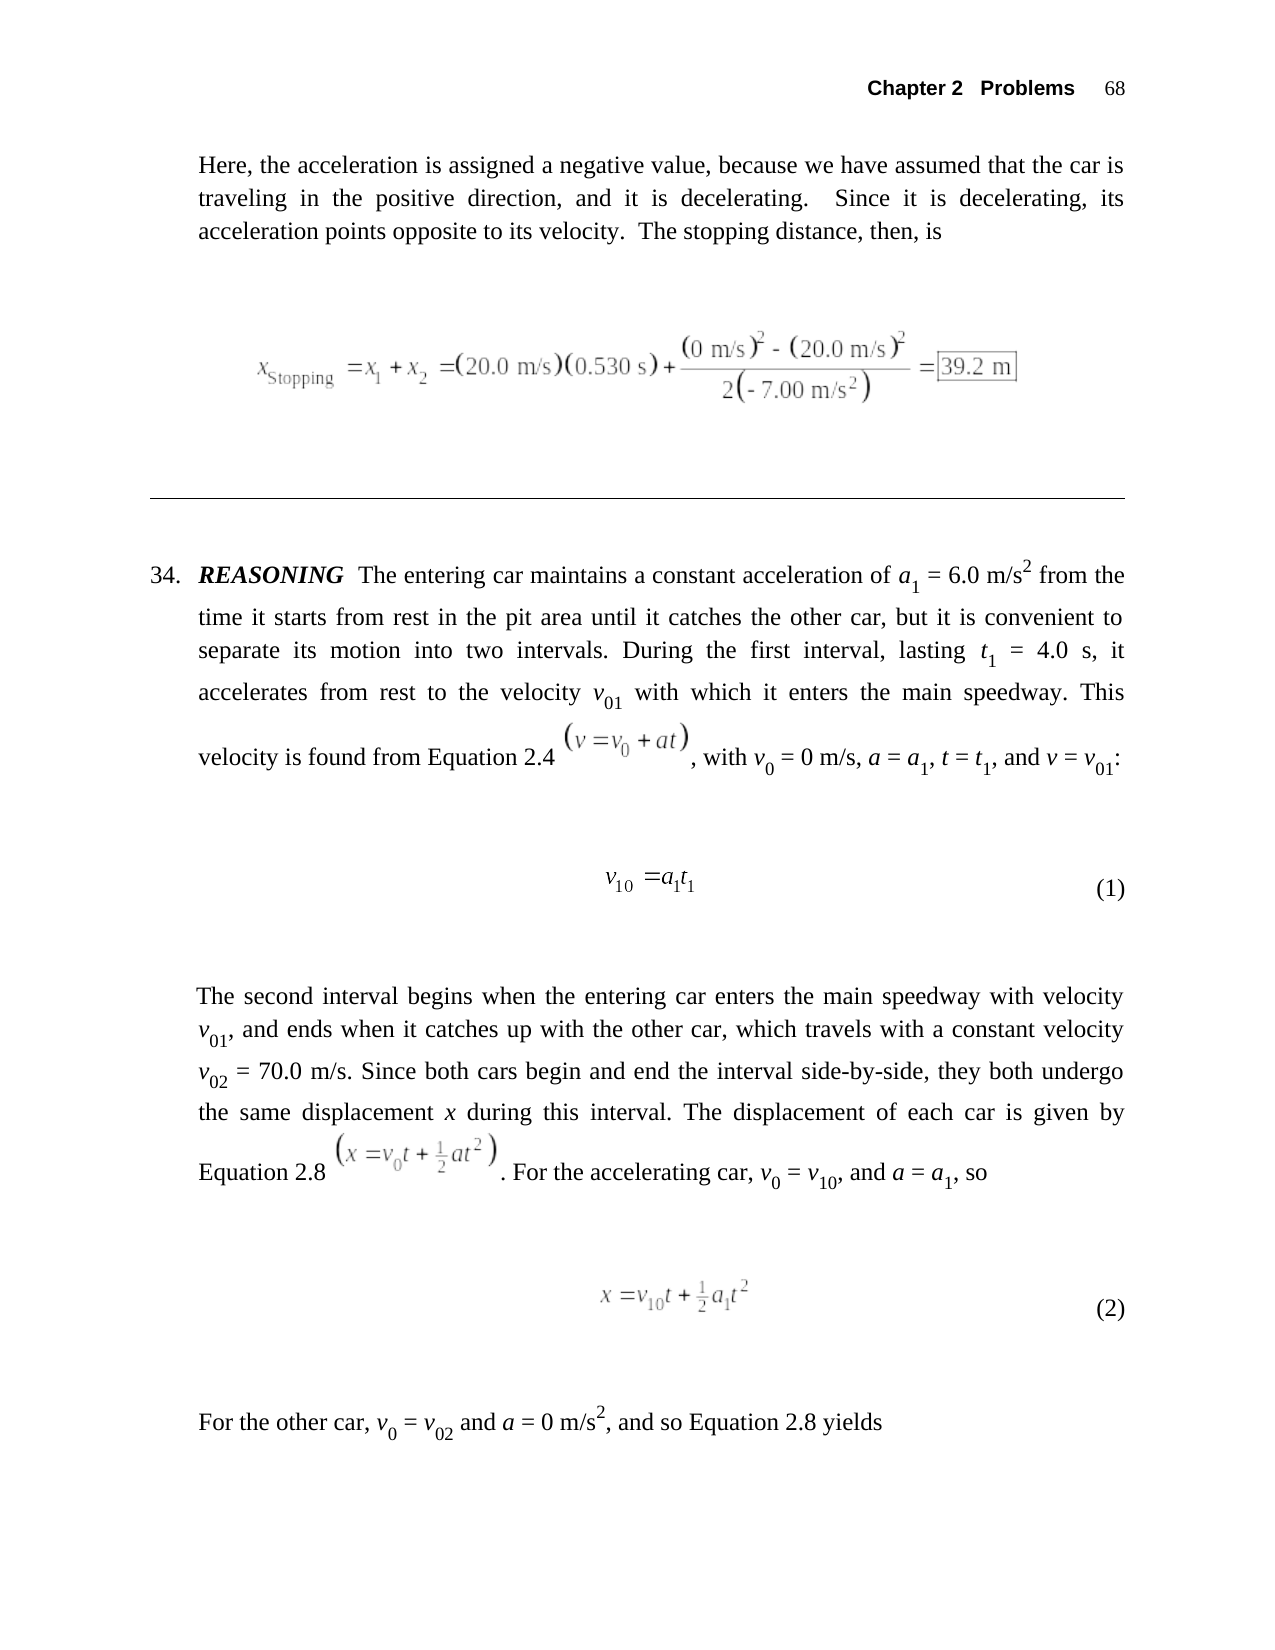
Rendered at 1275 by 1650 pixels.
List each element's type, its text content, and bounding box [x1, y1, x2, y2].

text For the other car, v0 = v02 and a = 0 m/s2, and so Equation 2.8 yields [150, 1401, 1125, 1444]
text The second interval begins when the entering car enters the main speedway with velocity v01, and ends when it catches up with the other car, which travels with a constant velocity v02 = 70.0 m/s. Since both cars begin and end the interval side-by-side, they both undergo the same displacement x during this interval. The displacement of each car is given by Equation 2.8 . For the accelerating car, v0 = v10, and a = a1, so [196, 981, 1125, 1194]
text 34. REASONING The entering car maintains a constant acceleration of a1 = 6.0 m/s2 from the time it starts from rest in the pit area until it catches the other car, but it is convenient to separate its motion into two intervals. During the first interval, lasting t1 = 4.0 s, it accelerates from rest to the velocity v01 with which it enters the main speedway. This velocity is found from Equation 2.4 , with v0 = 0 m/s, a = a1, t = t1, and v = v01: [150, 554, 1125, 779]
text (2) [150, 1274, 1125, 1322]
text Here, the acceleration is assigned a negative value, because we have assumed that the car is traveling in the positive direction, and it is decelerating. Since it is decelerating, its acceleration points opposite to its velocity. The stopping distance, then, is [150, 150, 1125, 245]
text (1) [150, 859, 1125, 902]
